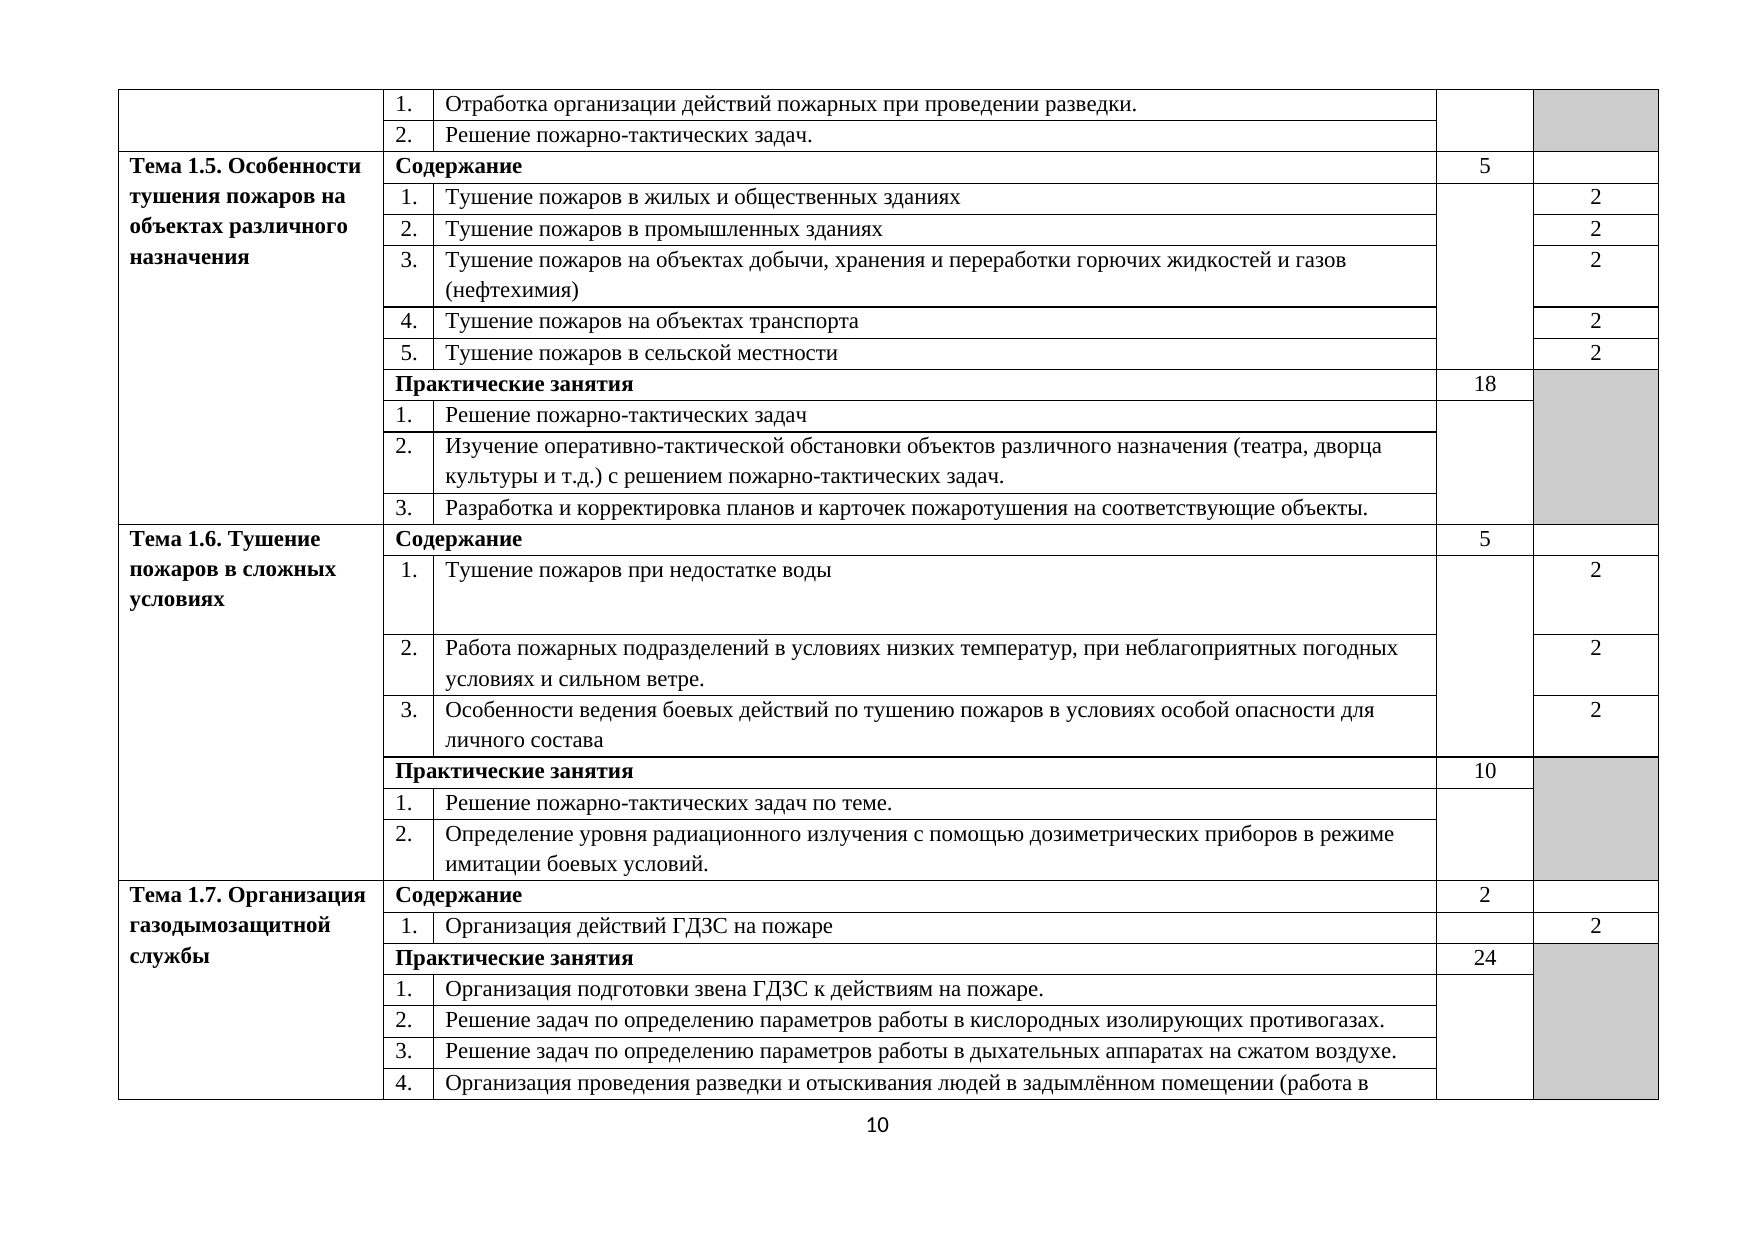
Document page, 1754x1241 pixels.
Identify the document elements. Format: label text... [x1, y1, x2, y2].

table_cell 5. [384, 339, 433, 369]
table_cell Практические занятия [384, 370, 1436, 400]
table_cell 5 [1437, 152, 1533, 182]
table_cell Практические занятия [384, 944, 1436, 974]
table_cell 2 [1534, 184, 1658, 214]
table_cell 2 [1534, 913, 1658, 943]
table_cell Решение пожарно-тактических задач по теме. [434, 789, 1436, 819]
table_cell Тушение пожаров в жилых и общественных зданиях [434, 184, 1436, 214]
table_cell Решение пожарно-тактических задач [434, 401, 1436, 431]
table_cell 1. [384, 556, 433, 633]
table_cell 10 [1437, 758, 1533, 788]
table_cell Тушение пожаров в сельской местности [434, 339, 1436, 369]
table_cell Решение задач по определению параметров работы в кислородных изолирующих противогазах. [434, 1006, 1436, 1037]
table_cell Изучение оперативно-тактической обстановки объектов различного назначения (театра, дворца культуры и т.д.) с решением пожарно-тактических задач. [434, 433, 1436, 493]
table_cell Отработка организации действий пожарных при проведении разведки. [434, 90, 1436, 120]
table_cell Тушение пожаров в промышленных зданиях [434, 215, 1436, 245]
table_cell 3. [384, 246, 433, 306]
table_cell Тушение пожаров при недостатке воды [434, 556, 1436, 633]
table_cell 2. [384, 121, 433, 151]
table_cell Тема 1.7. Организация газодымозащитной службы [119, 881, 383, 1099]
table_cell [1437, 556, 1533, 756]
table_cell [1437, 90, 1533, 151]
table_cell Организация подготовки звена ГДЗС к действиям на пожаре. [434, 975, 1436, 1005]
table_cell 1. [384, 975, 433, 1005]
table_cell 2 [1534, 215, 1658, 245]
table_cell 2 [1534, 696, 1658, 756]
table_cell 4. [384, 1069, 433, 1099]
table_cell Определение уровня радиационного излучения с помощью дозиметрических приборов в режиме имитации боевых условий. [434, 820, 1436, 880]
table_cell Организация действий ГДЗС на пожаре [434, 913, 1436, 943]
table_cell 1. [384, 913, 433, 943]
table_cell 3. [384, 696, 433, 756]
table_cell [1437, 401, 1533, 524]
table_cell Содержание [384, 525, 1436, 555]
table_cell 2 [1437, 881, 1533, 912]
table_cell 2 [1534, 339, 1658, 369]
table_cell 1. [384, 401, 433, 431]
table_cell Тушение пожаров на объектах добычи, хранения и переработки горючих жидкостей и газов (нефтехимия) [434, 246, 1436, 306]
table_cell 1. [384, 90, 433, 120]
table_cell 1. [384, 184, 433, 214]
table_cell [1534, 90, 1658, 151]
table_cell [1534, 881, 1658, 912]
table_cell 24 [1437, 944, 1533, 974]
table_cell 2 [1534, 556, 1658, 633]
table_cell 4. [384, 308, 433, 338]
table_cell 2 [1534, 246, 1658, 306]
table_cell [1437, 913, 1533, 943]
table_cell 5 [1437, 525, 1533, 555]
table_cell Практические занятия [384, 758, 1436, 788]
table_cell [1437, 184, 1533, 369]
table_cell 18 [1437, 370, 1533, 400]
table_cell [1534, 152, 1658, 182]
table_cell 2. [384, 820, 433, 880]
table_cell Решение задач по определению параметров работы в дыхательных аппаратах на сжатом воздухе. [434, 1038, 1436, 1068]
table_cell 1. [384, 789, 433, 819]
table_cell Работа пожарных подразделений в условиях низких температур, при неблагоприятных погодных условиях и сильном ветре. [434, 635, 1436, 695]
table_cell Разработка и корректировка планов и карточек пожаротушения на соответствующие объекты. [434, 494, 1436, 524]
table_cell 2. [384, 433, 433, 493]
table_cell Тема 1.5. Особенности тушения пожаров на объектах различного назначения [119, 152, 383, 524]
table_cell [1534, 525, 1658, 555]
table_cell Тема 1.6. Тушение пожаров в сложных условиях [119, 525, 383, 880]
table_cell Содержание [384, 881, 1436, 912]
table_cell [1437, 789, 1533, 880]
table_cell 2. [384, 1006, 433, 1037]
table_cell [1534, 944, 1658, 1099]
table_cell [1437, 975, 1533, 1099]
table_cell [1534, 370, 1658, 524]
table_cell Содержание [384, 152, 1436, 182]
table_cell 2 [1534, 635, 1658, 695]
table_cell Решение пожарно-тактических задач. [434, 121, 1436, 151]
table_cell 2. [384, 215, 433, 245]
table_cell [434, 1069, 1436, 1099]
table_cell 2 [1534, 308, 1658, 338]
table_cell 3. [384, 494, 433, 524]
table_cell 3. [384, 1038, 433, 1068]
table_cell 2. [384, 635, 433, 695]
table_cell [1534, 758, 1658, 880]
table_cell Особенности ведения боевых действий по тушению пожаров в условиях особой опасности для личного состава [434, 696, 1436, 756]
table_cell Тушение пожаров на объектах транспорта [434, 308, 1436, 338]
